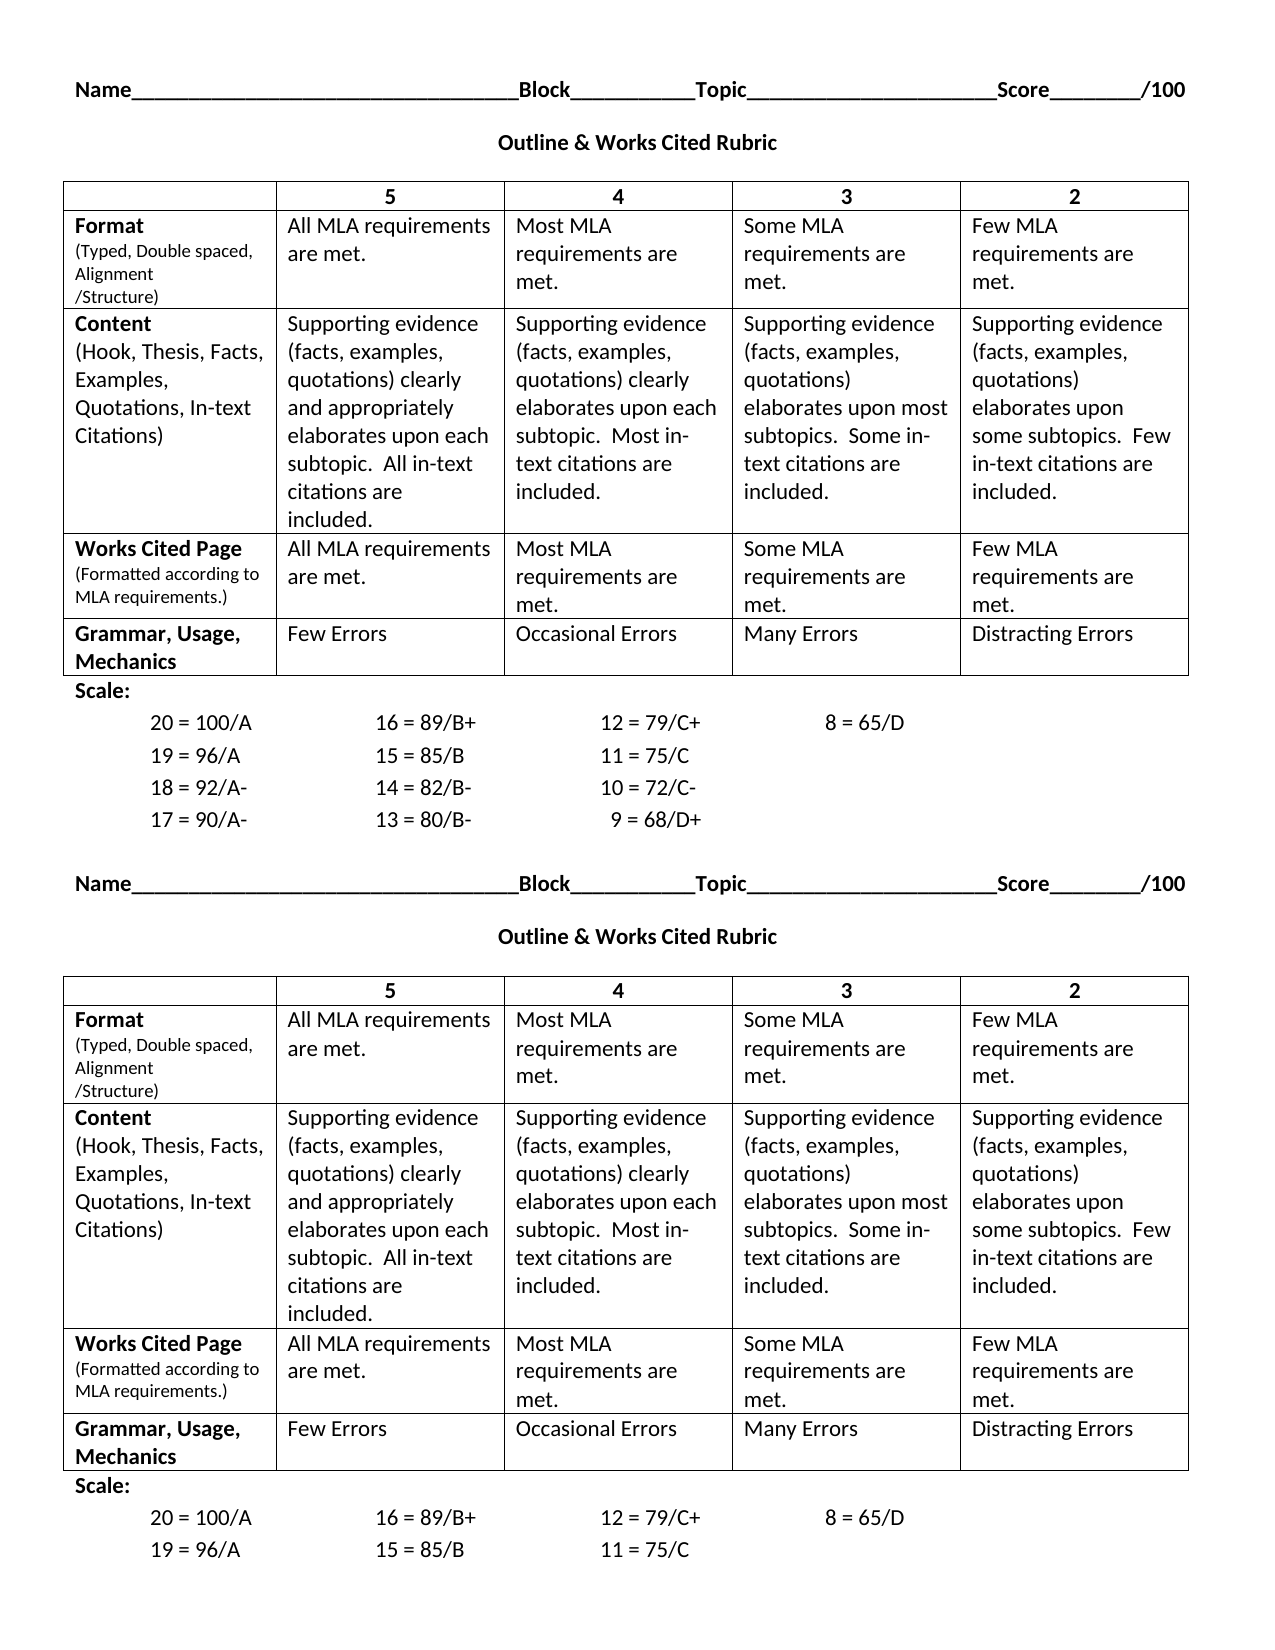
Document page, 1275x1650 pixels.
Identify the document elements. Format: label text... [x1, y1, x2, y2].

table_cell All MLA requirements are met. [277, 534, 504, 618]
table_header 2 [961, 182, 1188, 210]
table_cell All MLA requirements are met. [277, 1329, 504, 1413]
text Name__________________________________Block___________Topic______________________Score________/100 [75, 75, 1200, 103]
table_cell Format (Typed, Double spaced, Alignment /Structure) [64, 211, 276, 308]
table_cell Many Errors [733, 619, 960, 675]
table_header 5 [277, 182, 504, 210]
table_cell Supporting evidence (facts, examples, quotations) clearly and appropriately elaborates upon each subtopic. All in-text citations are included. [277, 309, 504, 533]
table_cell Many Errors [733, 1414, 960, 1470]
table_cell Works Cited Page (Formatted according to MLA requirements.) [64, 1329, 276, 1413]
table_cell Most MLA requirements are met. [505, 534, 732, 618]
table_cell Most MLA requirements are met. [505, 211, 732, 308]
table_cell Few Errors [277, 619, 504, 675]
table_cell Content (Hook, Thesis, Facts, Examples, Quotations, In-text Citations) [64, 1104, 276, 1328]
table_header 5 [277, 977, 504, 1004]
table_cell All MLA requirements are met. [277, 211, 504, 308]
table_cell Few Errors [277, 1414, 504, 1470]
table_header 4 [505, 977, 732, 1004]
table_cell Some MLA requirements are met. [733, 534, 960, 618]
text 19 = 96/A 15 = 85/B 11 = 75/C [75, 741, 1200, 769]
table_cell Format (Typed, Double spaced, Alignment /Structure) [64, 1006, 276, 1102]
table_cell Occasional Errors [505, 619, 732, 675]
table_header [64, 182, 276, 210]
table_cell Some MLA requirements are met. [733, 1329, 960, 1413]
table_cell Most MLA requirements are met. [505, 1329, 732, 1413]
table_cell Content (Hook, Thesis, Facts, Examples, Quotations, In-text Citations) [64, 309, 276, 533]
text Scale: [75, 1471, 1200, 1499]
table_header 3 [733, 977, 960, 1004]
text Outline & Works Cited Rubric [75, 128, 1200, 156]
table_header [64, 977, 276, 1004]
table_cell Few MLA requirements are met. [961, 534, 1188, 618]
text 19 = 96/A 15 = 85/B 11 = 75/C [75, 1535, 1200, 1563]
table_header 3 [733, 182, 960, 210]
text Outline & Works Cited Rubric [75, 922, 1200, 951]
table_cell Supporting evidence (facts, examples, quotations) elaborates upon most subtopics. Some in-text citations are included. [733, 1104, 960, 1328]
table_cell Most MLA requirements are met. [505, 1006, 732, 1102]
table_cell Some MLA requirements are met. [733, 1006, 960, 1102]
text 20 = 100/A 16 = 89/B+ 12 = 79/C+ 8 = 65/D [75, 708, 1200, 737]
table_cell Supporting evidence (facts, examples, quotations) clearly and appropriately elaborates upon each subtopic. All in-text citations are included. [277, 1104, 504, 1328]
text Name__________________________________Block___________Topic______________________Score________/100 [75, 869, 1200, 897]
table_cell Occasional Errors [505, 1414, 732, 1470]
text 18 = 92/A- 14 = 82/B- 10 = 72/C- [75, 773, 1200, 801]
table_cell All MLA requirements are met. [277, 1006, 504, 1102]
table_cell Grammar, Usage, Mechanics [64, 619, 276, 675]
table_cell Grammar, Usage, Mechanics [64, 1414, 276, 1470]
text 17 = 90/A- 13 = 80/B- 9 = 68/D+ [75, 805, 1200, 833]
text 20 = 100/A 16 = 89/B+ 12 = 79/C+ 8 = 65/D [75, 1503, 1200, 1531]
table_cell Few MLA requirements are met. [961, 211, 1188, 308]
table_cell Few MLA requirements are met. [961, 1006, 1188, 1102]
table_cell Distracting Errors [961, 1414, 1188, 1470]
text Scale: [75, 676, 1200, 704]
table_cell Supporting evidence (facts, examples, quotations) clearly elaborates upon each subtopic. Most in-text citations are included. [505, 1104, 732, 1328]
table_cell Supporting evidence (facts, examples, quotations) elaborates upon some subtopics. Few in-text citations are included. [961, 1104, 1188, 1328]
table_cell Distracting Errors [961, 619, 1188, 675]
table_cell Few MLA requirements are met. [961, 1329, 1188, 1413]
table_cell Supporting evidence (facts, examples, quotations) clearly elaborates upon each subtopic. Most in-text citations are included. [505, 309, 732, 533]
table_cell Supporting evidence (facts, examples, quotations) elaborates upon some subtopics. Few in-text citations are included. [961, 309, 1188, 533]
table_cell Works Cited Page (Formatted according to MLA requirements.) [64, 534, 276, 618]
table_cell Some MLA requirements are met. [733, 211, 960, 308]
table_header 2 [961, 977, 1188, 1004]
table_header 4 [505, 182, 732, 210]
table_cell Supporting evidence (facts, examples, quotations) elaborates upon most subtopics. Some in-text citations are included. [733, 309, 960, 533]
